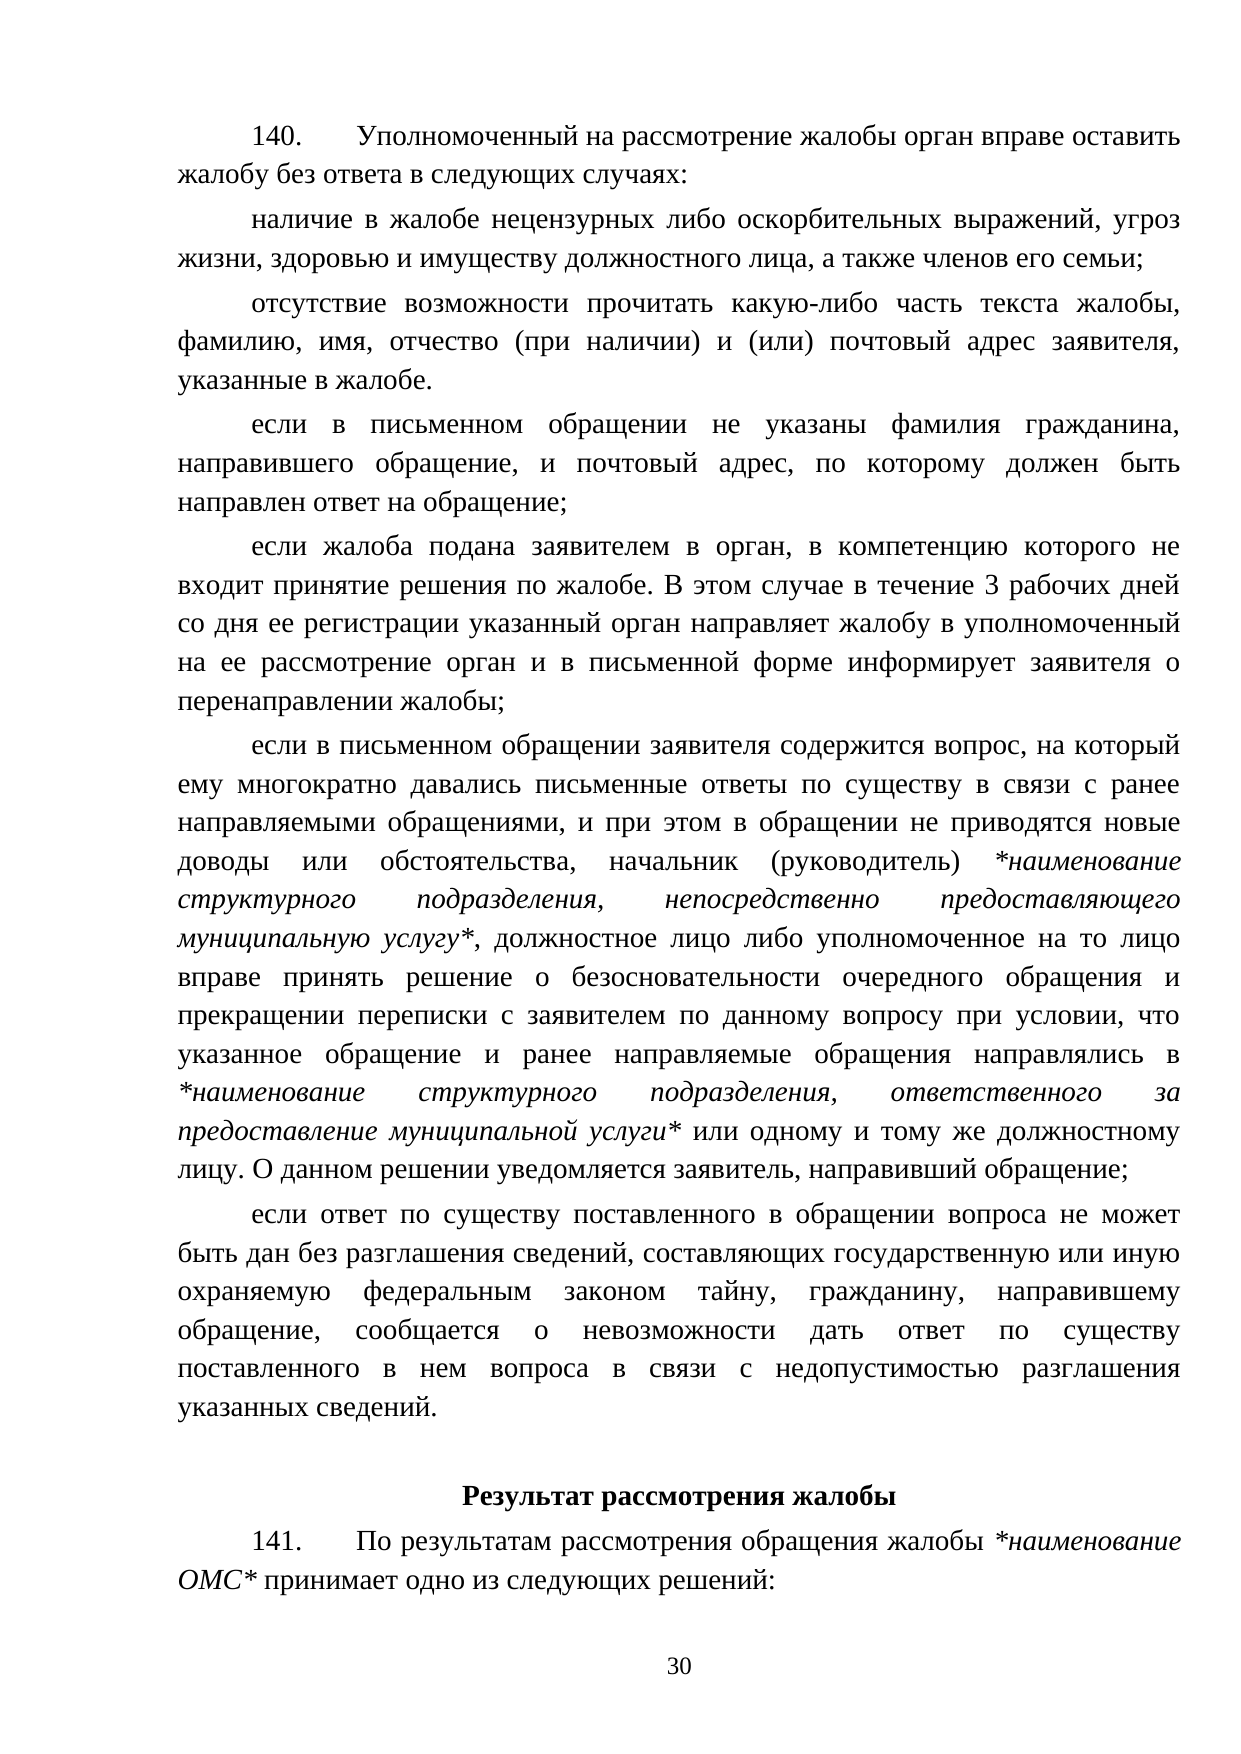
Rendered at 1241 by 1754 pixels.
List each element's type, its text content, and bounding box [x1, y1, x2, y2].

text если жалоба подана заявителем в орган, в компетенцию которого не входит принятие решения по жалобе. В этом случае в течение 3 рабочих дней со дня ее регистрации указанный орган направляет жалобу в уполномоченный на ее рассмотрение орган и в письменной форме информирует заявителя о перенаправлении жалобы; [177, 528, 1181, 716]
text Результат рассмотрения жалобы [177, 1478, 1181, 1512]
text наличие в жалобе нецензурных либо оскорбительных выражений, угроз жизни, здоровью и имуществу должностного лица, а также членов его семьи; [177, 201, 1181, 273]
text если в письменном обращении не указаны фамилия гражданина, направившего обращение, и почтовый адрес, по которому должен быть направлен ответ на обращение; [177, 407, 1181, 517]
text если ответ по существу поставленного в обращении вопроса не может быть дан без разглашения сведений, составляющих государственную или иную охраняемую федеральным законом тайну, гражданину, направившему обращение, сообщается о невозможности дать ответ по существу поставленного в нем вопроса в связи с недопустимостью разглашения указанных сведений. [177, 1196, 1181, 1422]
text отсутствие возможности прочитать какую-либо часть текста жалобы, фамилию, имя, отчество (при наличии) и (или) почтовый адрес заявителя, указанные в жалобе. [177, 285, 1181, 395]
list Уполномоченный на рассмотрение жалобы орган вправе оставить жалобу без ответа в следующих случаях: [177, 118, 1181, 190]
text если в письменном обращении заявителя содержится вопрос, на который ему многократно давались письменные ответы по существу в связи с ранее направляемыми обращениями, и при этом в обращении не приводятся новые доводы или обстоятельства, начальник (руководитель) *наименование структурного подразделения, непосредственно предоставляющего муниципальную услугу*, должностное лицо либо уполномоченное на то лицо вправе принять решение о безосновательности очередного обращения и прекращении переписки с заявителем по данному вопросу при условии, что указанное обращение и ранее направляемые обращения направлялись в *наименование структурного подразделения, ответственного за предоставление муниципальной услуги* или одному и тому же должностному лицу. О данном решении уведомляется заявитель, направивший обращение; [177, 727, 1181, 1185]
list По результатам рассмотрения обращения жалобы *наименование ОМС* принимает одно из следующих решений: [177, 1523, 1181, 1595]
